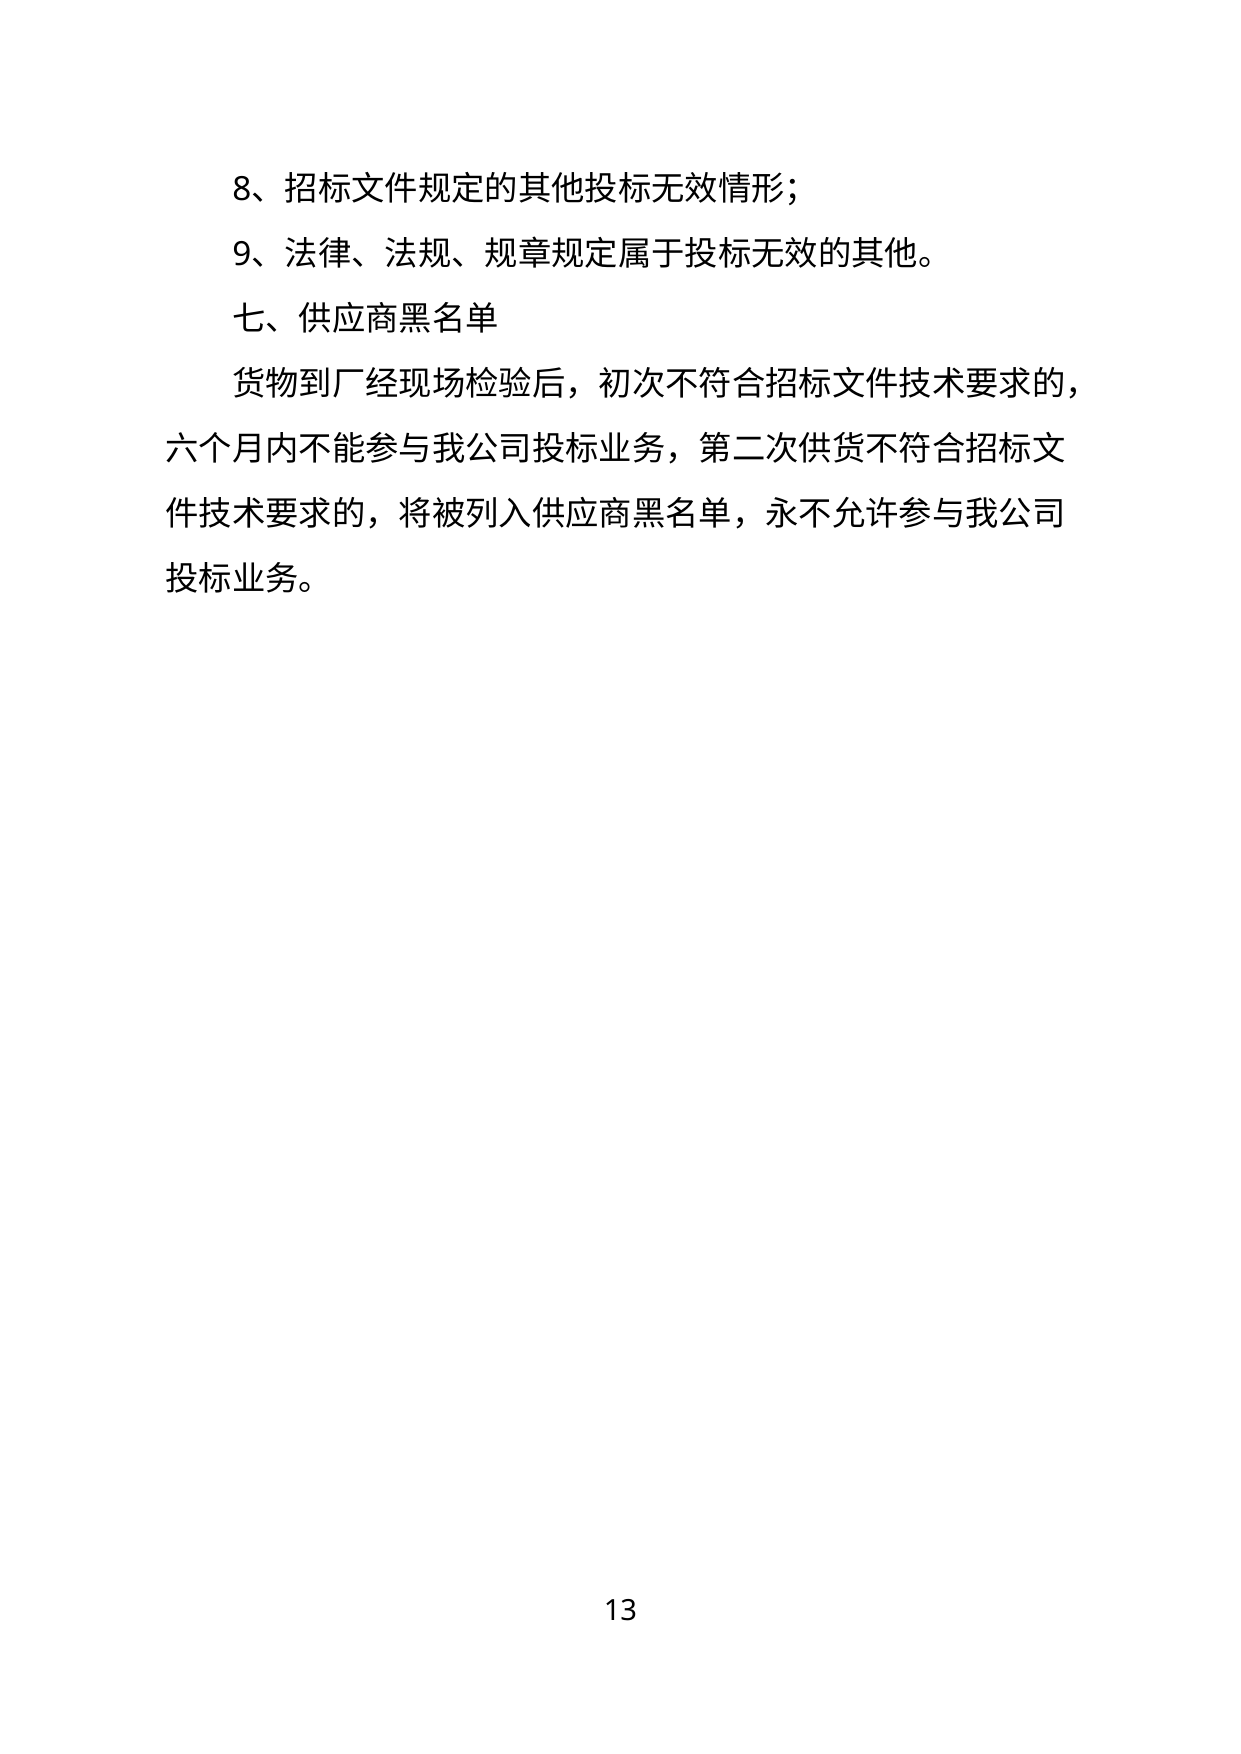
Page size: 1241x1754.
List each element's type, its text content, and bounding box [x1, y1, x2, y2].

text 8、招标文件规定的其他投标无效情形； [165, 153, 1075, 218]
text 货物到厂经现场检验后，初次不符合招标文件技术要求的，六个月内不能参与我公司投标业务，第二次供货不符合招标文件技术要求的，将被列入供应商黑名单，永不允许参与我公司投标业务。 [165, 348, 1075, 608]
text 9、法律、法规、规章规定属于投标无效的其他。 [165, 218, 1075, 283]
text 七、供应商黑名单 [165, 283, 1075, 348]
